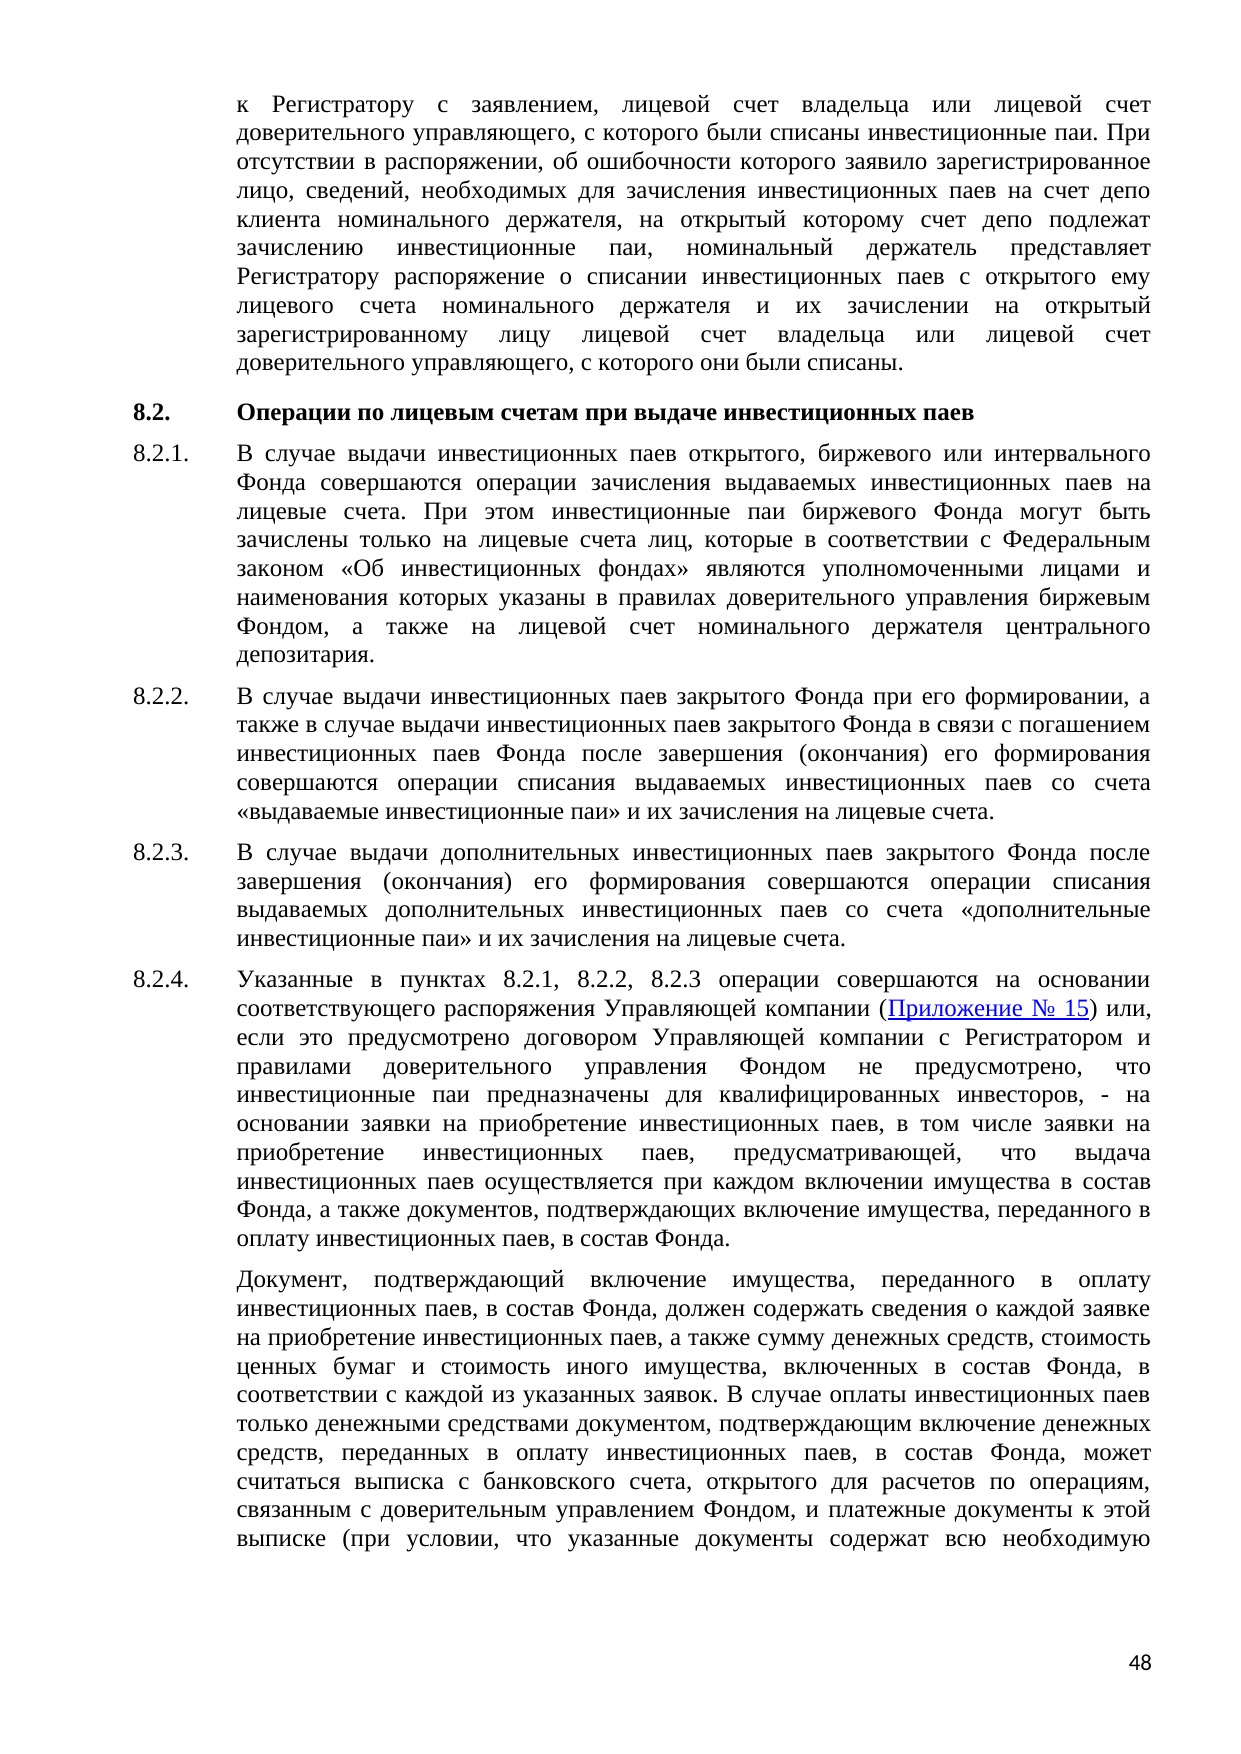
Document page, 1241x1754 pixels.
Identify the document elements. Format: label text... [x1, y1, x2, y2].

list В случае выдачи инвестиционных паев закрытого Фонда при его формировании, а также в случае выдачи инвестиционных паев закрытого Фонда в связи с погашением инвестиционных паев Фонда после завершения (окончания) его формирования совершаются операции списания выдаваемых инвестиционных паев со счета «выдаваемые инвестиционные паи» и их зачисления на лицевые счета. [133, 681, 1152, 824]
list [133, 89, 1152, 376]
list Указанные в пунктах 8.2.1, 8.2.2, 8.2.3 операции совершаются на основании соответствующего распоряжения Управляющей компании (Приложение № 15) или, если это предусмотрено договором Управляющей компании с Регистратором и правилами доверительного управления Фондом не предусмотрено, что инвестиционные паи предназначены для квалифицированных инвесторов, - на основании заявки на приобретение инвестиционных паев, в том числе заявки на приобретение инвестиционных паев, предусматривающей, что выдача инвестиционных паев осуществляется при каждом включении имущества в состав Фонда, а также документов, подтверждающих включение имущества, переданного в оплату инвестиционных паев, в состав Фонда. [133, 964, 1152, 1252]
list В случае выдачи дополнительных инвестиционных паев закрытого Фонда после завершения (окончания) его формирования совершаются операции списания выдаваемых дополнительных инвестиционных паев со счета «дополнительные инвестиционные паи» и их зачисления на лицевые счета. [133, 837, 1152, 952]
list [236, 1264, 1152, 1552]
subtitle Операции по лицевым счетам при выдаче инвестиционных паев [133, 397, 1152, 426]
list В случае выдачи инвестиционных паев открытого, биржевого или интервального Фонда совершаются операции зачисления выдаваемых инвестиционных паев на лицевые счета. При этом инвестиционные паи биржевого Фонда могут быть зачислены только на лицевые счета лиц, которые в соответствии с Федеральным законом «Об инвестиционных фондах» являются уполномоченными лицами и наименования которых указаны в правилах доверительного управления биржевым Фондом, а также на лицевой счет номинального держателя центрального депозитария. [133, 438, 1152, 668]
